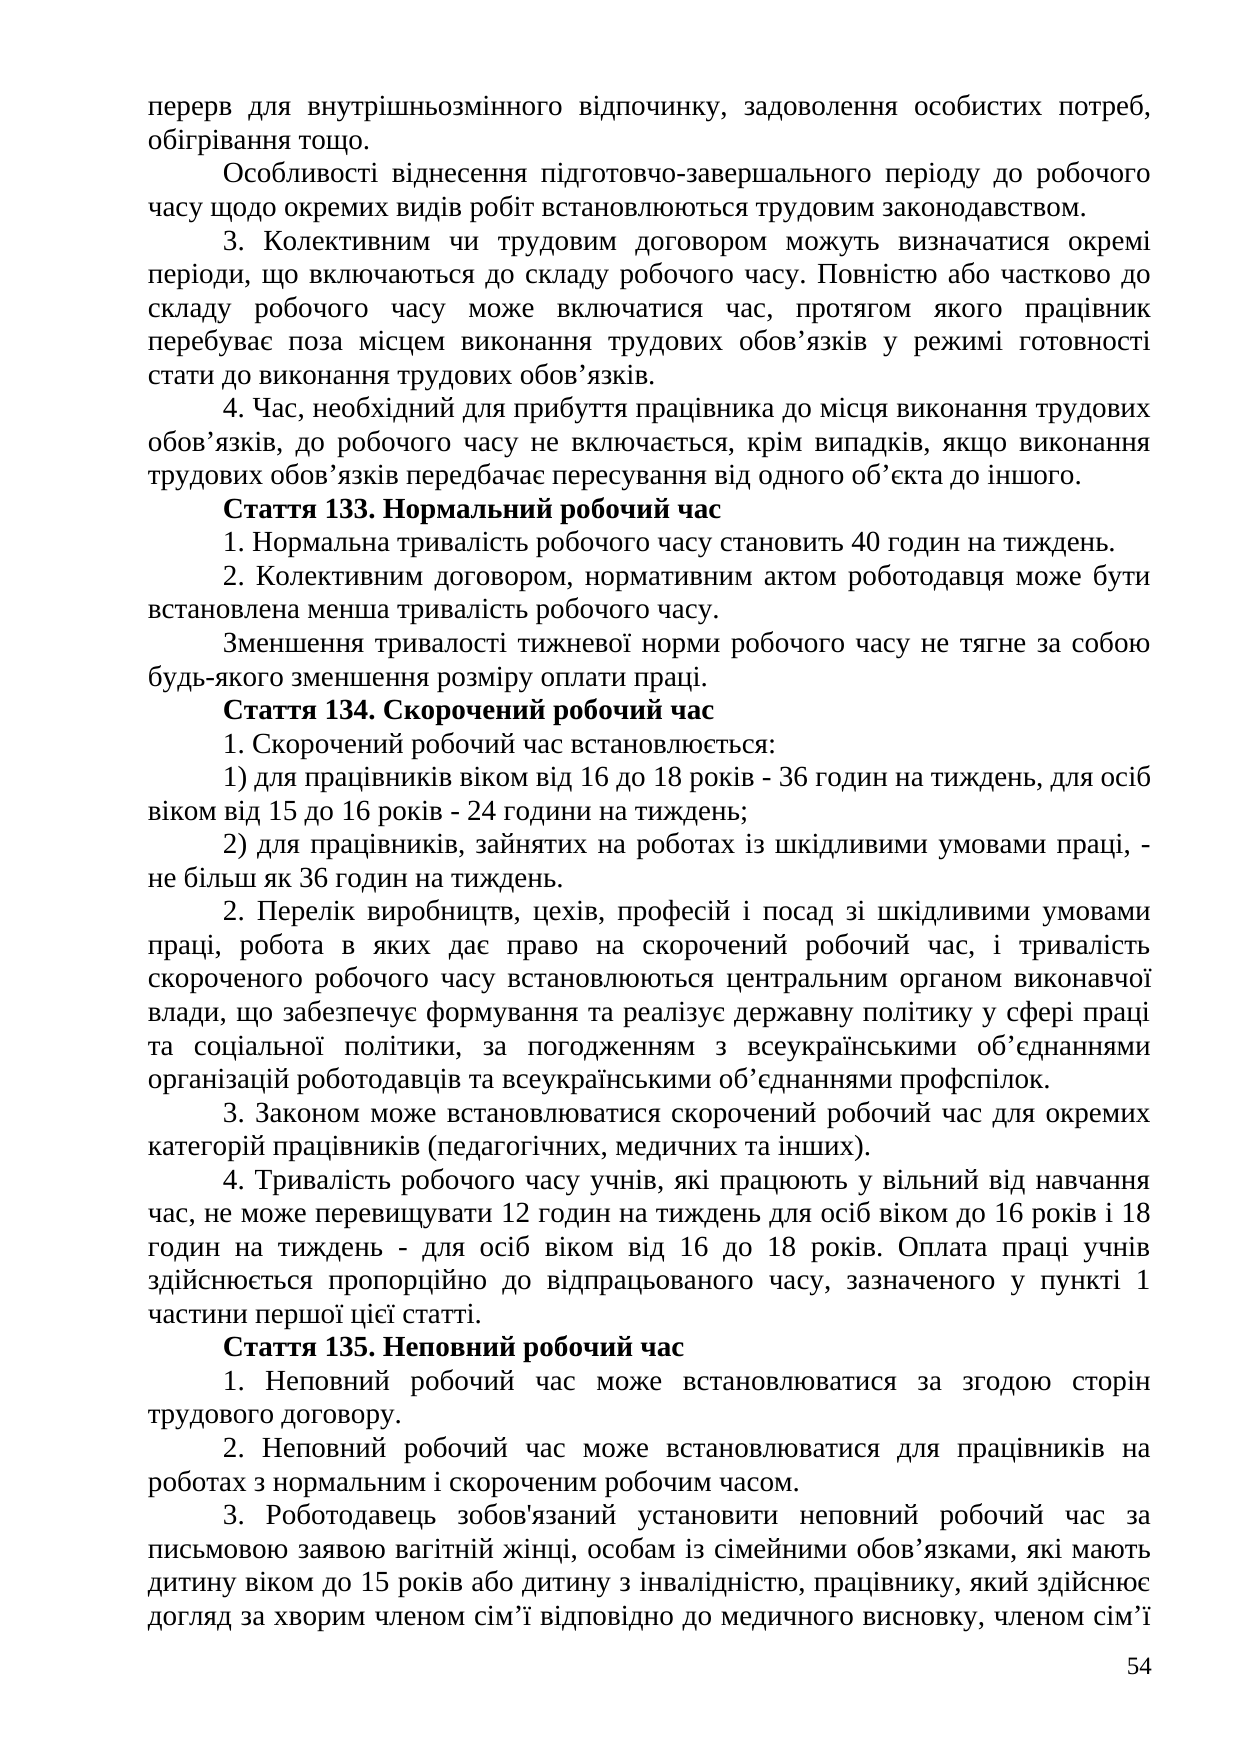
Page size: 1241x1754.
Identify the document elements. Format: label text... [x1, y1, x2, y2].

text 1) для працівників віком від 16 до 18 років - 36 годин на тиждень, для осіб віком від 15 до 16 років - 24 години на тиждень; [148, 759, 1152, 826]
text 4. Час, необхідний для прибуття працівника до місця виконання трудових обов’язків, до робочого часу не включається, крім випадків, якщо виконання трудових обов’язків передбачає пересування від одного об’єкта до іншого. [148, 390, 1152, 491]
text Стаття 133. Нормальний робочий час [148, 491, 1152, 524]
text Особливості віднесення підготовчо-завершального періоду до робочого часу щодо окремих видів робіт встановлюються трудовим законодавством. [148, 156, 1152, 223]
text 1. Скорочений робочий час встановлюється: [148, 726, 1152, 759]
text 2. Перелік виробництв, цехів, професій і посад зі шкідливими умовами праці, робота в яких дає право на скорочений робочий час, і тривалість скороченого робочого часу встановлюються центральним органом виконавчої влади, що забезпечує формування та реалізує державну політику у сфері праці та соціальної політики, за погодженням з всеукраїнськими об’єднаннями організацій роботодавців та всеукраїнськими об’єднаннями профспілок. [148, 893, 1152, 1095]
text 1. Нормальна тривалість робочого часу становить 40 годин на тиждень. [148, 524, 1152, 558]
text 1. Неповний робочий час може встановлюватися за згодою сторін трудового договору. [148, 1363, 1152, 1430]
text Стаття 134. Скорочений робочий час [148, 692, 1152, 726]
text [148, 88, 1152, 156]
text Стаття 135. Неповний робочий час [148, 1329, 1152, 1363]
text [148, 1497, 1152, 1631]
text 2. Неповний робочий час може встановлюватися для працівників на роботах з нормальним і скороченим робочим часом. [148, 1430, 1152, 1497]
text 2. Колективним договором, нормативним актом роботодавця може бути встановлена менша тривалість робочого часу. [148, 558, 1152, 625]
text Зменшення тривалості тижневої норми робочого часу не тягне за собою будь-якого зменшення розміру оплати праці. [148, 625, 1152, 692]
text 3. Колективним чи трудовим договором можуть визначатися окремі періоди, що включаються до складу робочого часу. Повністю або частково до складу робочого часу може включатися час, протягом якого працівник перебуває поза місцем виконання трудових обов’язків у режимі готовності стати до виконання трудових обов’язків. [148, 223, 1152, 390]
text 3. Законом може встановлюватися скорочений робочий час для окремих категорій працівників (педагогічних, медичних та інших). [148, 1095, 1152, 1162]
text 2) для працівників, зайнятих на роботах із шкідливими умовами праці, - не більш як 36 годин на тиждень. [148, 826, 1152, 893]
text 4. Тривалість робочого часу учнів, які працюють у вільний від навчання час, не може перевищувати 12 годин на тиждень для осіб віком до 16 років і 18 годин на тиждень - для осіб віком від 16 до 18 років. Оплата праці учнів здійснюється пропорційно до відпрацьованого часу, зазначеного у пункті 1 частини першої цієї статті. [148, 1162, 1152, 1329]
